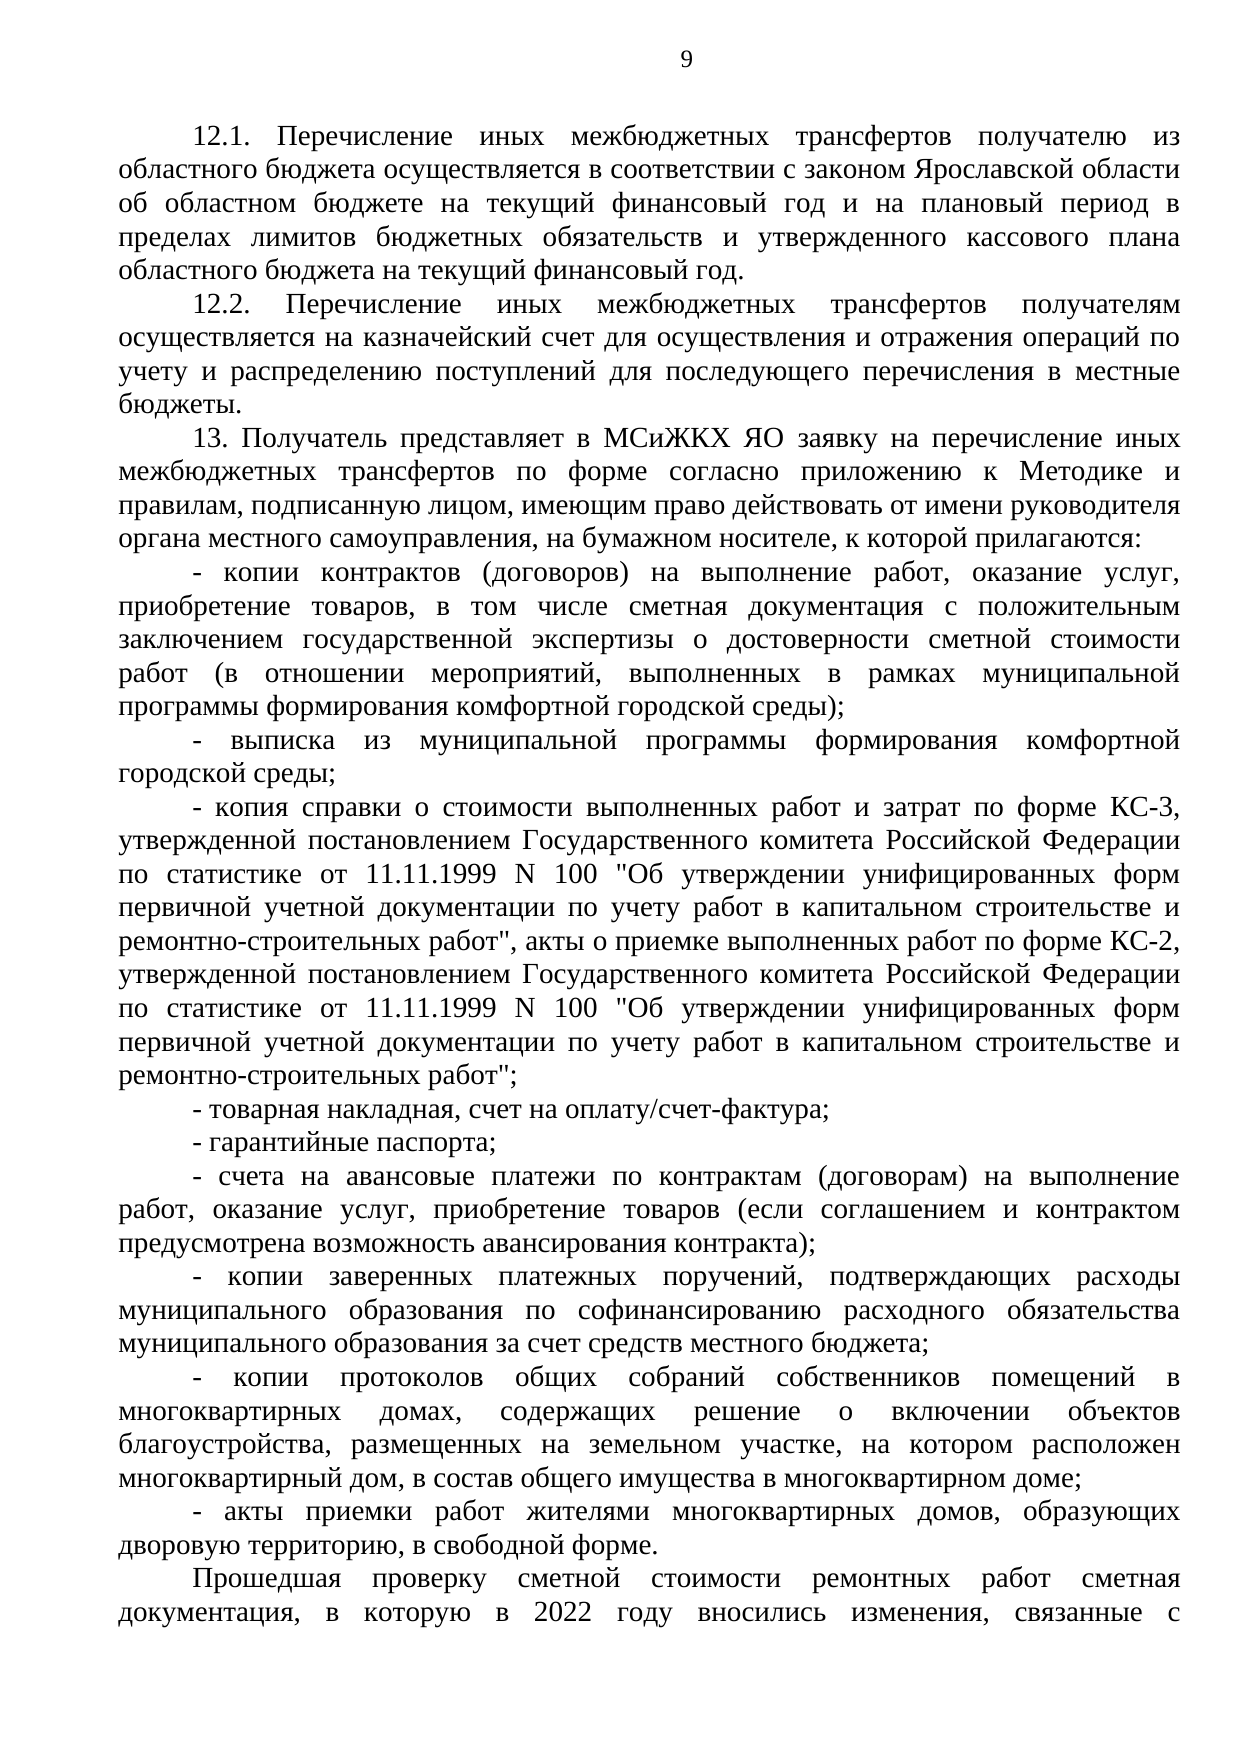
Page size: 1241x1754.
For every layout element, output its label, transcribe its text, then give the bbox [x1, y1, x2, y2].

text 12.1. Перечисление иных межбюджетных трансфертов получателю из областного бюджета осуществляется в соответствии с законом Ярославской области об областном бюджете на текущий финансовый год и на плановый период в пределах лимитов бюджетных обязательств и утвержденного кассового плана областного бюджета на текущий финансовый год. [118, 118, 1181, 286]
text - выписка из муниципальной программы формирования комфортной городской среды; [118, 722, 1181, 789]
text - гарантийные паспорта; [118, 1124, 1181, 1158]
text 13. Получатель представляет в МСиЖКХ ЯО заявку на перечисление иных межбюджетных трансфертов по форме согласно приложению к Методике и правилам, подписанную лицом, имеющим право действовать от имени руководителя органа местного самоуправления, на бумажном носителе, к которой прилагаются: [118, 420, 1181, 554]
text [118, 1560, 1181, 1627]
text - копия справки о стоимости выполненных работ и затрат по форме КС-3, утвержденной постановлением Государственного комитета Российской Федерации по статистике от 11.11.1999 N 100 "Об утверждении унифицированных форм первичной учетной документации по учету работ в капитальном строительстве и ремонтно-строительных работ", акты о приемке выполненных работ по форме КС-2, утвержденной постановлением Государственного комитета Российской Федерации по статистике от 11.11.1999 N 100 "Об утверждении унифицированных форм первичной учетной документации по учету работ в капитальном строительстве и ремонтно-строительных работ"; [118, 789, 1181, 1091]
text - копии контрактов (договоров) на выполнение работ, оказание услуг, приобретение товаров, в том числе сметная документация с положительным заключением государственной экспертизы о достоверности сметной стоимости работ (в отношении мероприятий, выполненных в рамках муниципальной программы формирования комфортной городской среды); [118, 554, 1181, 722]
text - счета на авансовые платежи по контрактам (договорам) на выполнение работ, оказание услуг, приобретение товаров (если соглашением и контрактом предусмотрена возможность авансирования контракта); [118, 1158, 1181, 1258]
text - товарная накладная, счет на оплату/счет-фактура; [118, 1091, 1181, 1124]
text - копии протоколов общих собраний собственников помещений в многоквартирных домах, содержащих решение о включении объектов благоустройства, размещенных на земельном участке, на котором расположен многоквартирный дом, в состав общего имущества в многоквартирном доме; [118, 1359, 1181, 1493]
text 12.2. Перечисление иных межбюджетных трансфертов получателям осуществляется на казначейский счет для осуществления и отражения операций по учету и распределению поступлений для последующего перечисления в местные бюджеты. [118, 286, 1181, 420]
text - копии заверенных платежных поручений, подтверждающих расходы муниципального образования по софинансированию расходного обязательства муниципального образования за счет средств местного бюджета; [118, 1258, 1181, 1359]
text - акты приемки работ жителями многоквартирных домов, образующих дворовую территорию, в свободной форме. [118, 1493, 1181, 1560]
